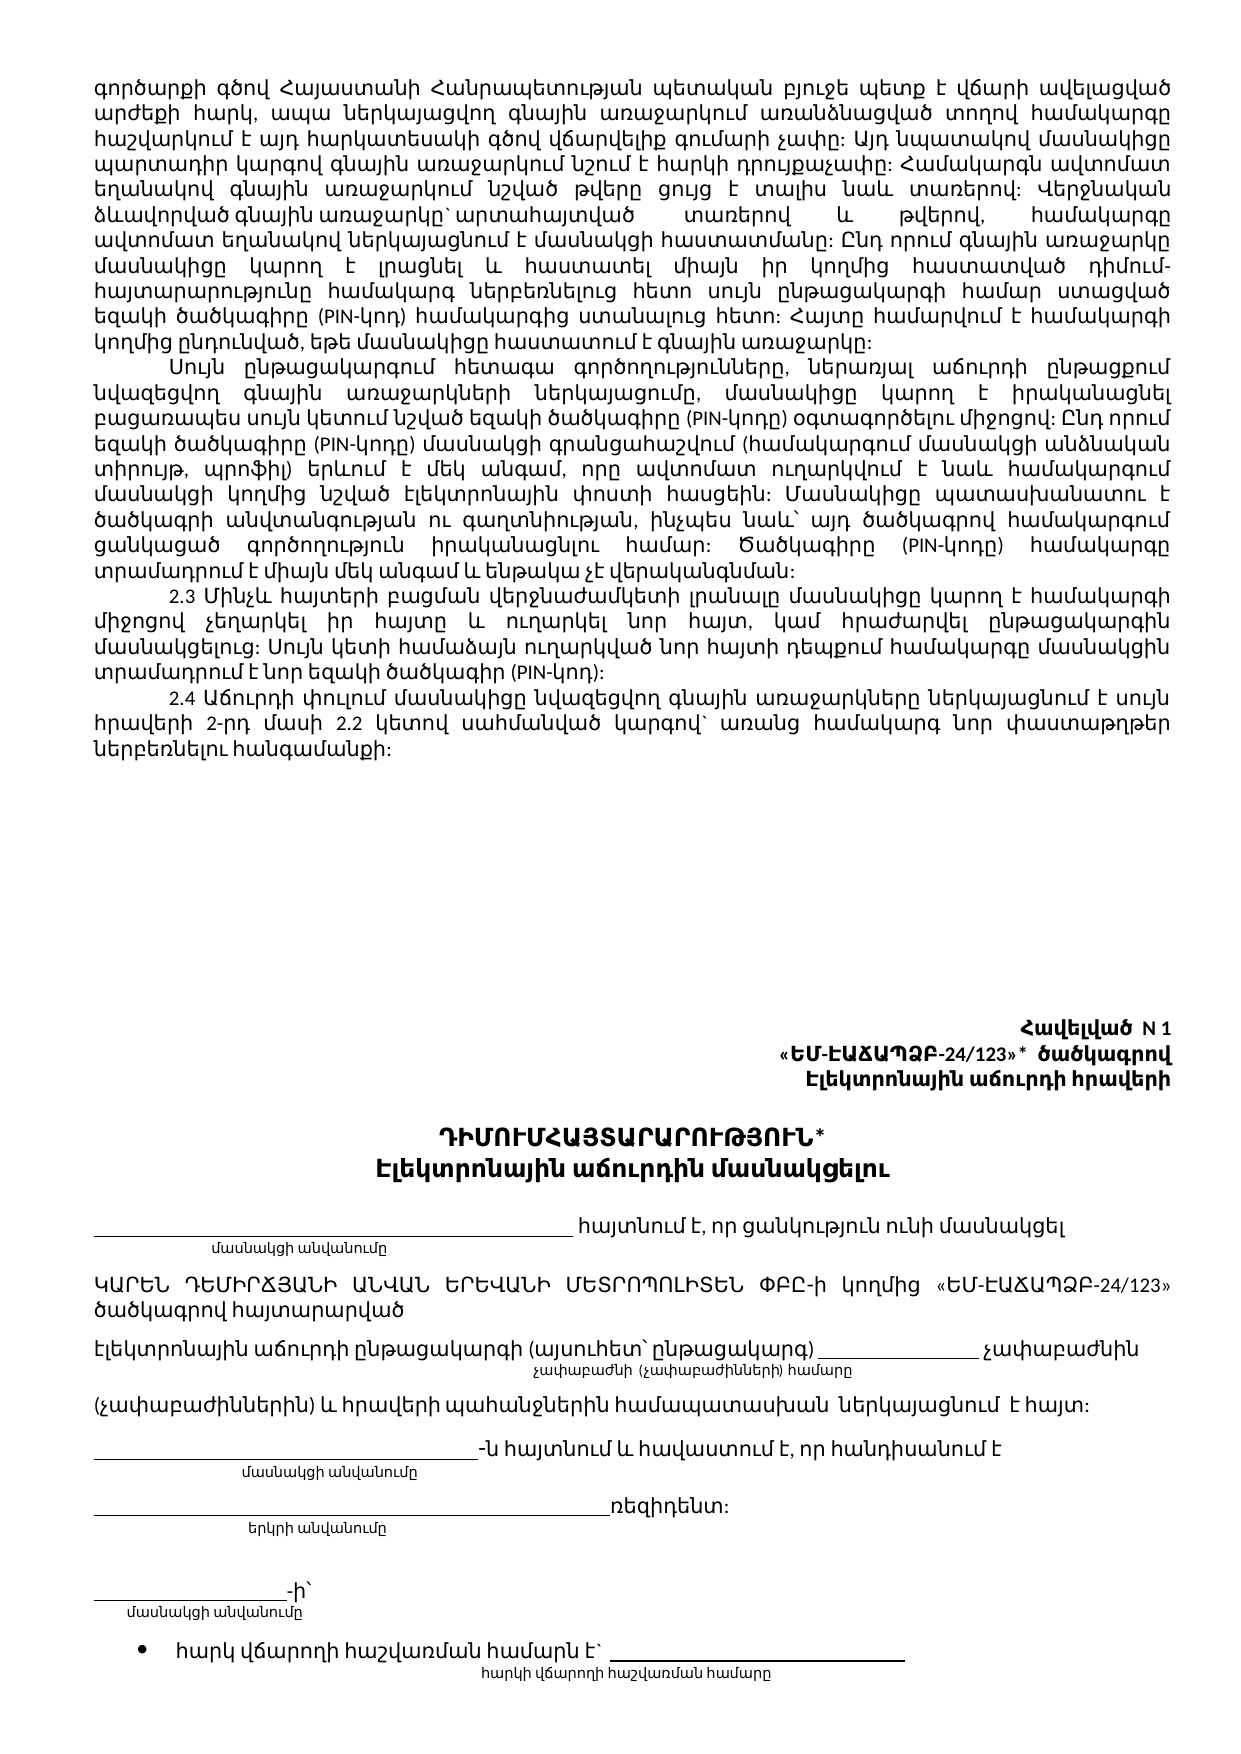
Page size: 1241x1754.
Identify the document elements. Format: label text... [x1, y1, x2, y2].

text Հավելված N 1 [94, 1015, 1171, 1041]
text ԿԱՐԵՆ ԴԵՄԻՐՃՅԱՆԻ ԱՆՎԱՆ ԵՐԵՎԱՆԻ ՄԵՏՐՈՊՈԼԻՏԵՆ ՓԲԸ-ի կողմից «ԵՄ-ԷԱՃԱՊՁԲ-24/123» ծածկագրով հայտարարված [94, 1270, 1171, 1323]
text ԴԻՄՈՒՄՀԱՅՏԱՐԱՐՈՒԹՅՈՒՆ* [94, 1122, 1171, 1153]
text -ի՝ [94, 1578, 1171, 1604]
text Էլեկտրոնային աճուրդի հրավերի [94, 1066, 1171, 1092]
text «ԵՄ-ԷԱՃԱՊՁԲ-24/123»* ծածկագրով [94, 1041, 1171, 1066]
text մասնակցի անվանումը [94, 1604, 1171, 1634]
text մասնակցի անվանումը [94, 1239, 1171, 1270]
text (չափաբաժիններին) և հրավերի պահանջներին համապատասխան ներկայացնում է հայտ: [94, 1392, 1171, 1417]
text չափաբաժնի (չափաբաժինների) համարը [94, 1361, 1171, 1392]
text հարկի վճարողի հաշվառման համարը [94, 1665, 1171, 1695]
text 2.3 Մինչև հայտերի բացման վերջնաժամկետի լրանալը մասնակիցը կարող է համակարգի միջոցով չեղարկել իր հայտը և ուղարկել նոր հայտ, կամ հրաժարվել ընթացակարգին մասնակցելուց: Սույն կետի համաձայն ուղարկված նոր հայտի դեպքում համակարգը մասնակցին տրամադրում է նոր եզակի ծածկագիր (PIN-կոդ): [94, 583, 1171, 685]
text մասնակցի անվանումը [94, 1463, 1171, 1493]
text Սույն ընթացակարգում հետագա գործողությունները, ներառյալ աճուրդի ընթացքում նվազեցվող գնային առաջարկների ներկայացումը, մասնակիցը կարող է իրականացնել բացառապես սույն կետում նշված եզակի ծածկագիրը (PIN-կոդը) օգտագործելու միջոցով: Ընդ որում եզակի ծածկագիրը (PIN-կոդը) մասնակցի գրանցահաշվում (համակարգում մասնակցի անձնական տիրույթ, պրոֆիլ) երևում է մեկ անգամ, որը ավտոմատ ուղարկվում է նաև համակարգում մասնակցի կողմից նշված էլեկտրոնային փոստի հասցեին: Մասնակիցը պատասխանատու է ծածկագրի անվտանգության ու գաղտնիության, ինչպես նաև՝ այդ ծածկագրով համակարգում ցանկացած գործողություն իրականացնլու համար: Ծածկագիրը (PIN-կոդը) համակարգը տրամադրում է միայն մեկ անգամ և ենթակա չէ վերականգնման: [94, 354, 1171, 583]
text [94, 75, 1171, 354]
text ռեզիդենտ: [94, 1493, 1171, 1519]
list հարկ վճարողի հաշվառման համարն է` [138, 1634, 1171, 1665]
text 2.4 Աճուրդի փուլում մասնակիցը նվազեցվող գնային առաջարկները ներկայացնում է սույն հրավերի 2-րդ մասի 2.2 կետով սահմանված կարգով` առանց համակարգ նոր փաստաթղթեր ներբեռնելու հանգամանքի: [94, 685, 1171, 761]
text -ն հայտնում և հավաստում է, որ հանդիսանում է [94, 1432, 1171, 1463]
subtitle Էլեկտրոնային աճուրդին մասնակցելու [94, 1153, 1171, 1183]
text հայտնում է, որ ցանկություն ունի մասնակցել [94, 1214, 1171, 1239]
text երկրի անվանումը [94, 1519, 1171, 1549]
text էլեկտրոնային աճուրդի ընթացակարգի (այսուհետ՝ ընթացակարգ) չափաբաժնին [94, 1336, 1171, 1361]
